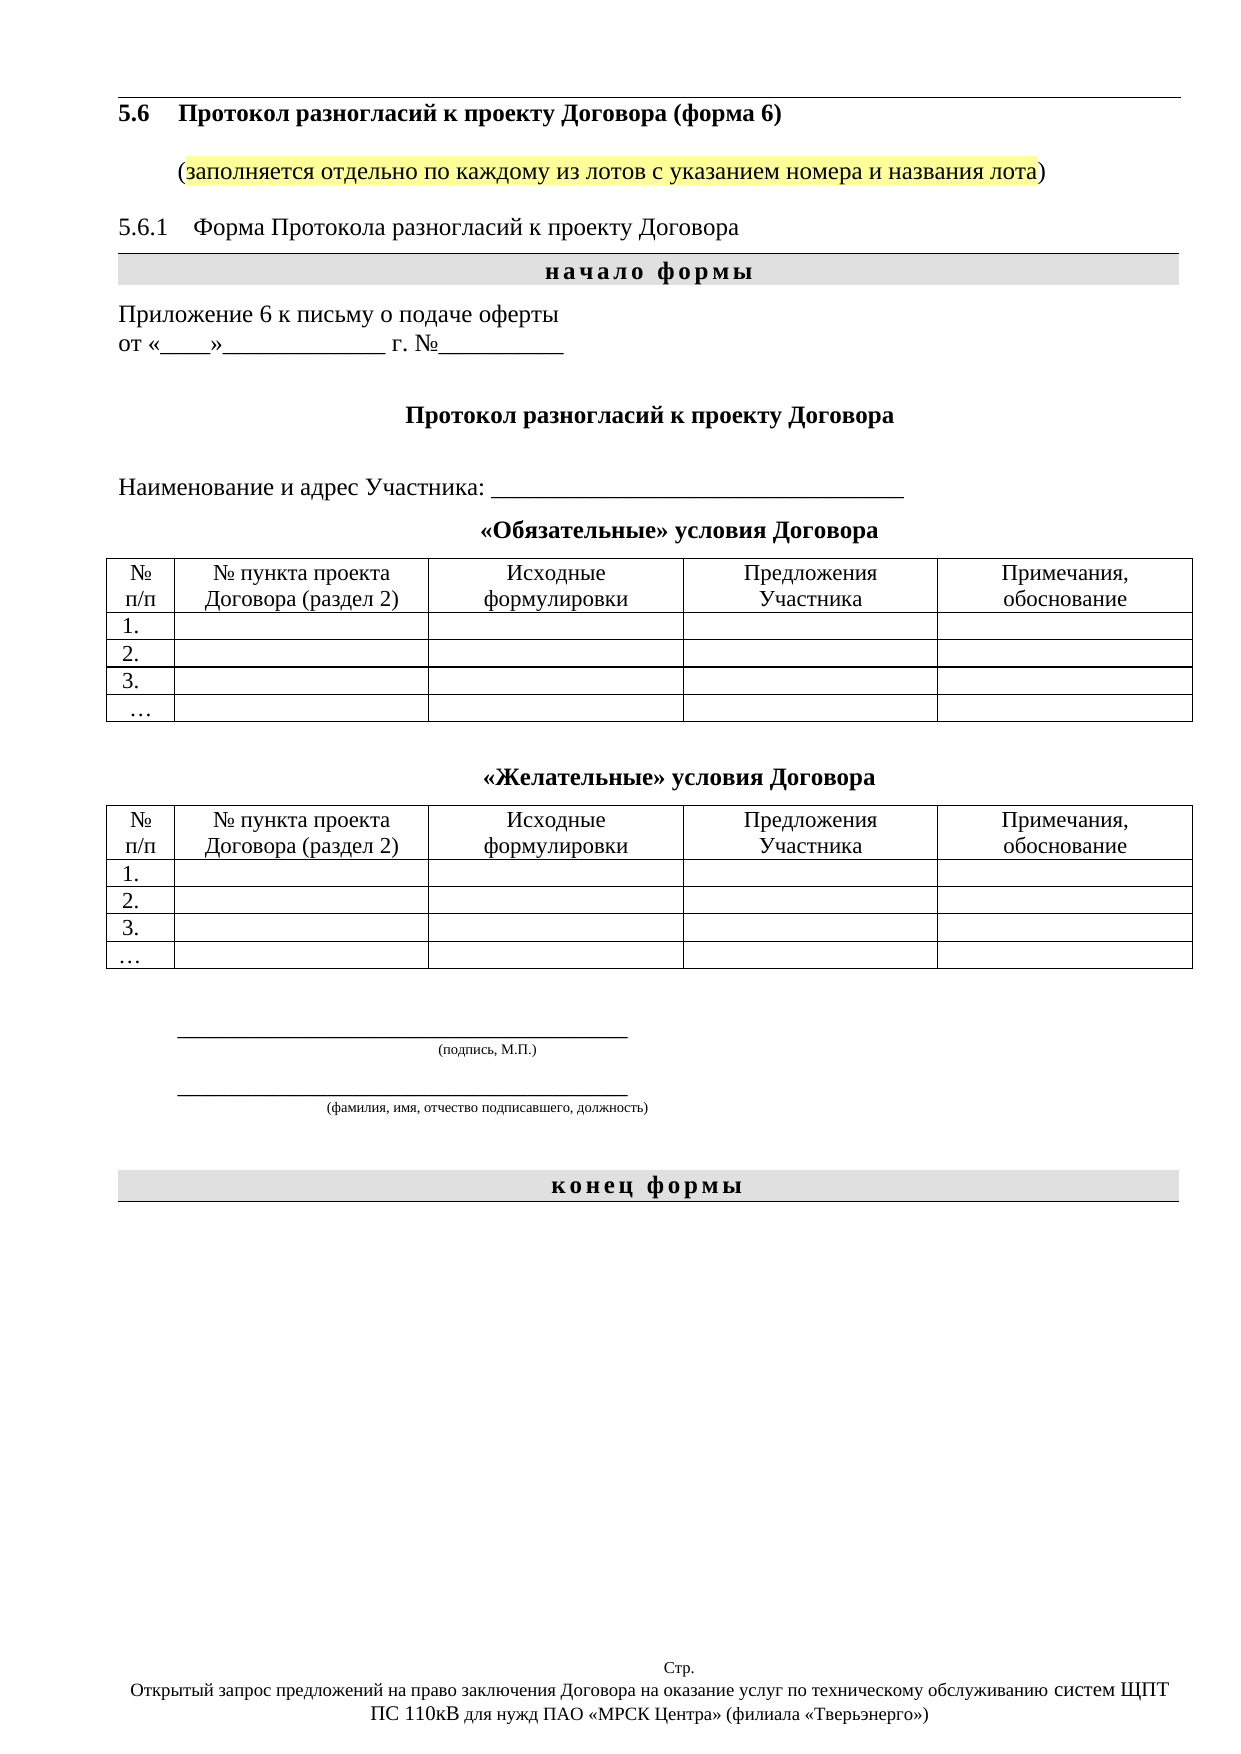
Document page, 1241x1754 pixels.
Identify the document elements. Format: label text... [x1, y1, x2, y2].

subtitle Форма Протокола разногласий к проекту Договора [118, 212, 1181, 240]
table_cell [429, 914, 683, 941]
text ____________________________________ [118, 1070, 1181, 1098]
table_header Примечания, обоснование [938, 559, 1192, 612]
table_cell [684, 942, 937, 968]
table_cell [175, 613, 428, 639]
text «Желательные» условия Договора [118, 762, 1181, 790]
table_cell [175, 695, 428, 721]
text Протокол разногласий к проекту Договора [118, 400, 1181, 428]
table_cell … [107, 942, 174, 968]
table_header № п/п [107, 559, 174, 612]
text (подпись, М.П.) [118, 1041, 797, 1070]
table_cell [107, 887, 174, 913]
text (фамилия, имя, отчество подписавшего, должность) [118, 1098, 797, 1127]
table_cell [107, 640, 174, 666]
table_cell [938, 613, 1192, 639]
text начало формы [118, 254, 1179, 285]
table_cell [107, 613, 174, 639]
table_cell [175, 860, 428, 886]
table_cell [938, 914, 1192, 941]
table_cell [684, 668, 937, 694]
text конец формы [118, 1170, 1179, 1201]
table_header № п/п [107, 806, 174, 858]
table_cell [938, 860, 1192, 886]
table_cell [684, 914, 937, 941]
table_cell [938, 942, 1192, 968]
subtitle Протокол разногласий к проекту Договора (форма 6) [118, 98, 1181, 127]
table_header Предложения Участника [684, 806, 937, 858]
table_cell [684, 887, 937, 913]
table_cell [175, 887, 428, 913]
table_cell … [107, 695, 174, 721]
table_cell [684, 613, 937, 639]
table_cell [175, 640, 428, 666]
text Приложение 6 к письму о подаче оферты от «____»_____________ г. №__________ [118, 299, 1181, 357]
text Наименование и адрес Участника: _________________________________ [118, 472, 1181, 500]
table_cell [429, 887, 683, 913]
table_cell [938, 887, 1192, 913]
table_cell [429, 640, 683, 666]
table_cell [684, 695, 937, 721]
table_header Примечания, обоснование [938, 806, 1192, 858]
table_header № пункта проекта Договора (раздел 2) [175, 559, 428, 612]
table_cell [175, 942, 428, 968]
table_cell [429, 613, 683, 639]
table_cell [107, 668, 174, 694]
text ____________________________________ [118, 1012, 1181, 1041]
table_header Предложения Участника [684, 559, 937, 612]
table_header № пункта проекта Договора (раздел 2) [175, 806, 428, 858]
table_cell [938, 640, 1192, 666]
table_cell [107, 860, 174, 886]
table_cell [429, 668, 683, 694]
table_cell [429, 695, 683, 721]
table_cell [175, 914, 428, 941]
table_cell [175, 668, 428, 694]
table_cell [938, 695, 1192, 721]
table_cell [429, 942, 683, 968]
table_cell [107, 914, 174, 941]
table_cell [684, 860, 937, 886]
table_cell [684, 640, 937, 666]
text «Обязательные» условия Договора [118, 515, 1181, 543]
table_cell [429, 860, 683, 886]
table_header Исходные формулировки [429, 806, 683, 858]
table_header Исходные формулировки [429, 559, 683, 612]
table_cell [938, 668, 1192, 694]
